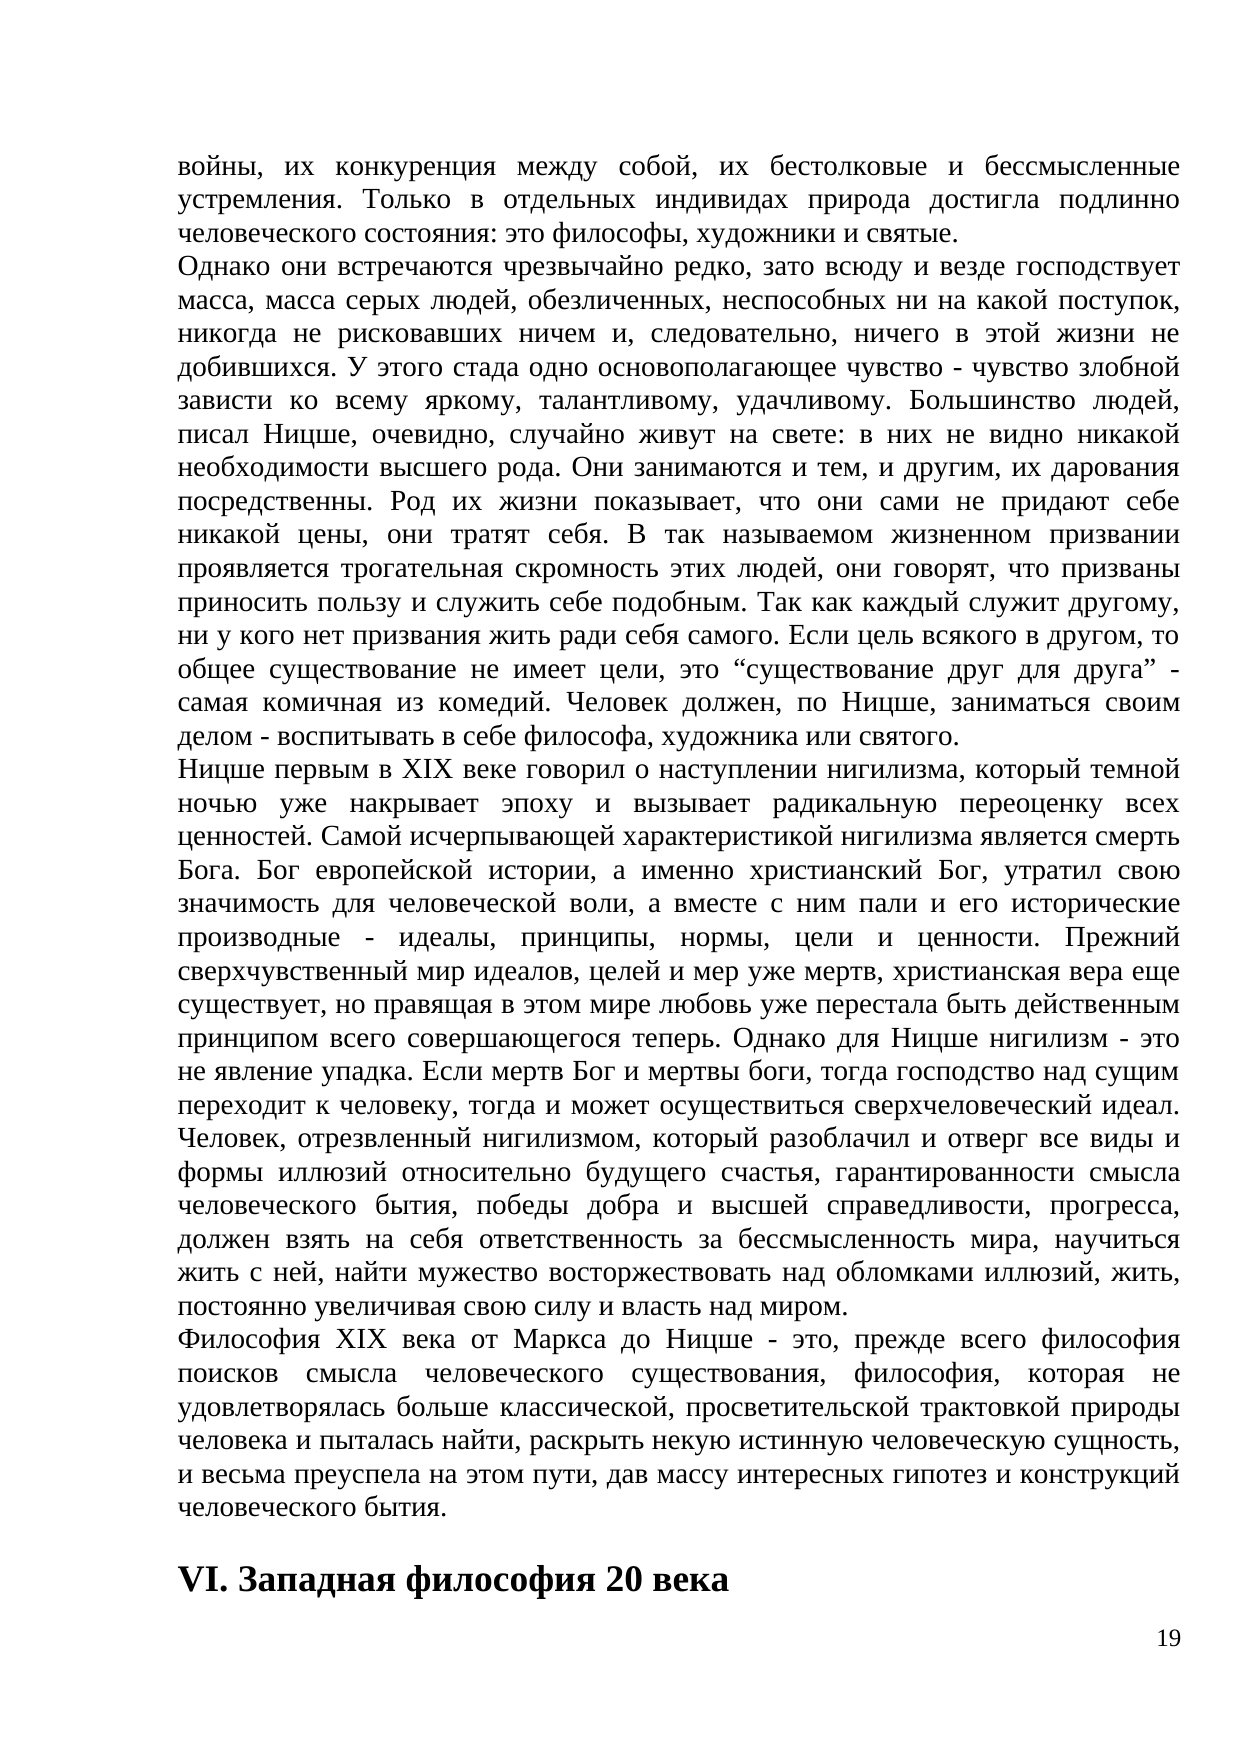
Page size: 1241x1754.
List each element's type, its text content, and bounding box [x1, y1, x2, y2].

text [177, 148, 1181, 248]
text Однако они встречаются чрезвычайно редко, зато всюду и везде господствует масса, масса серых людей, обезличенных, неспособных ни на какой поступок, никогда не рисковавших ничем и, следовательно, ничего в этой жизни не добившихся. У этого стада одно основополагающее чувство - чувство злобной зависти ко всему яркому, талантливому, удачливому. Большинство людей, писал Ницше, очевидно, случайно живут на свете: в них не видно никакой необходимости высшего рода. Они занимаются и тем, и другим, их дарования посредственны. Род их жизни показывает, что они сами не придают себе никакой цены, они тратят себя. В так называемом жизненном призвании проявляется трогательная скромность этих людей, они говорят, что призваны приносить пользу и служить себе подобным. Так как каждый служит другому, ни у кого нет призвания жить ради себя самого. Если цель всякого в другом, то общее существование не имеет цели, это “существование друг для друга” - самая комичная из комедий. Человек должен, по Ницше, заниматься своим делом - воспитывать в себе философа, художника или святого. [177, 248, 1181, 751]
text Ницше первым в XIX веке говорил о наступлении нигилизма, который темной ночью уже накрывает эпоху и вызывает радикальную переоценку всех ценностей. Самой исчерпывающей характеристикой нигилизма является смерть Бога. Бог европейской истории, а именно христианский Бог, утратил свою значимость для человеческой воли, а вместе с ним пали и его исторические производные - идеалы, принципы, нормы, цели и ценности. Прежний сверхчувственный мир идеалов, целей и мер уже мертв, христианская вера еще существует, но правящая в этом мире любовь уже перестала быть действенным принципом всего совершающегося теперь. Однако для Ницше нигилизм - это не явление упадка. Если мертв Бог и мертвы боги, тогда господство над сущим переходит к человеку, тогда и может осуществиться сверхчеловеческий идеал. Человек, отрезвленный нигилизмом, который разоблачил и отверг все виды и формы иллюзий относительно будущего счастья, гарантированности смысла человеческого бытия, победы добра и высшей справедливости, прогресса, должен взять на себя ответственность за бессмысленность мира, научиться жить с ней, найти мужество восторжествовать над обломками иллюзий, жить, постоянно увеличивая свою силу и власть над миром. [177, 751, 1181, 1322]
text VI. Западная философия 20 века [177, 1556, 1181, 1599]
text Философия XIX века от Маркса до Ницше - это, прежде всего философия поисков смысла человеческого существования, философия, которая не удовлетворялась больше классической, просветительской трактовкой природы человека и пыталась найти, раскрыть некую истинную человеческую сущность, и весьма преуспела на этом пути, дав массу интересных гипотез и конструкций человеческого бытия. [177, 1322, 1181, 1523]
